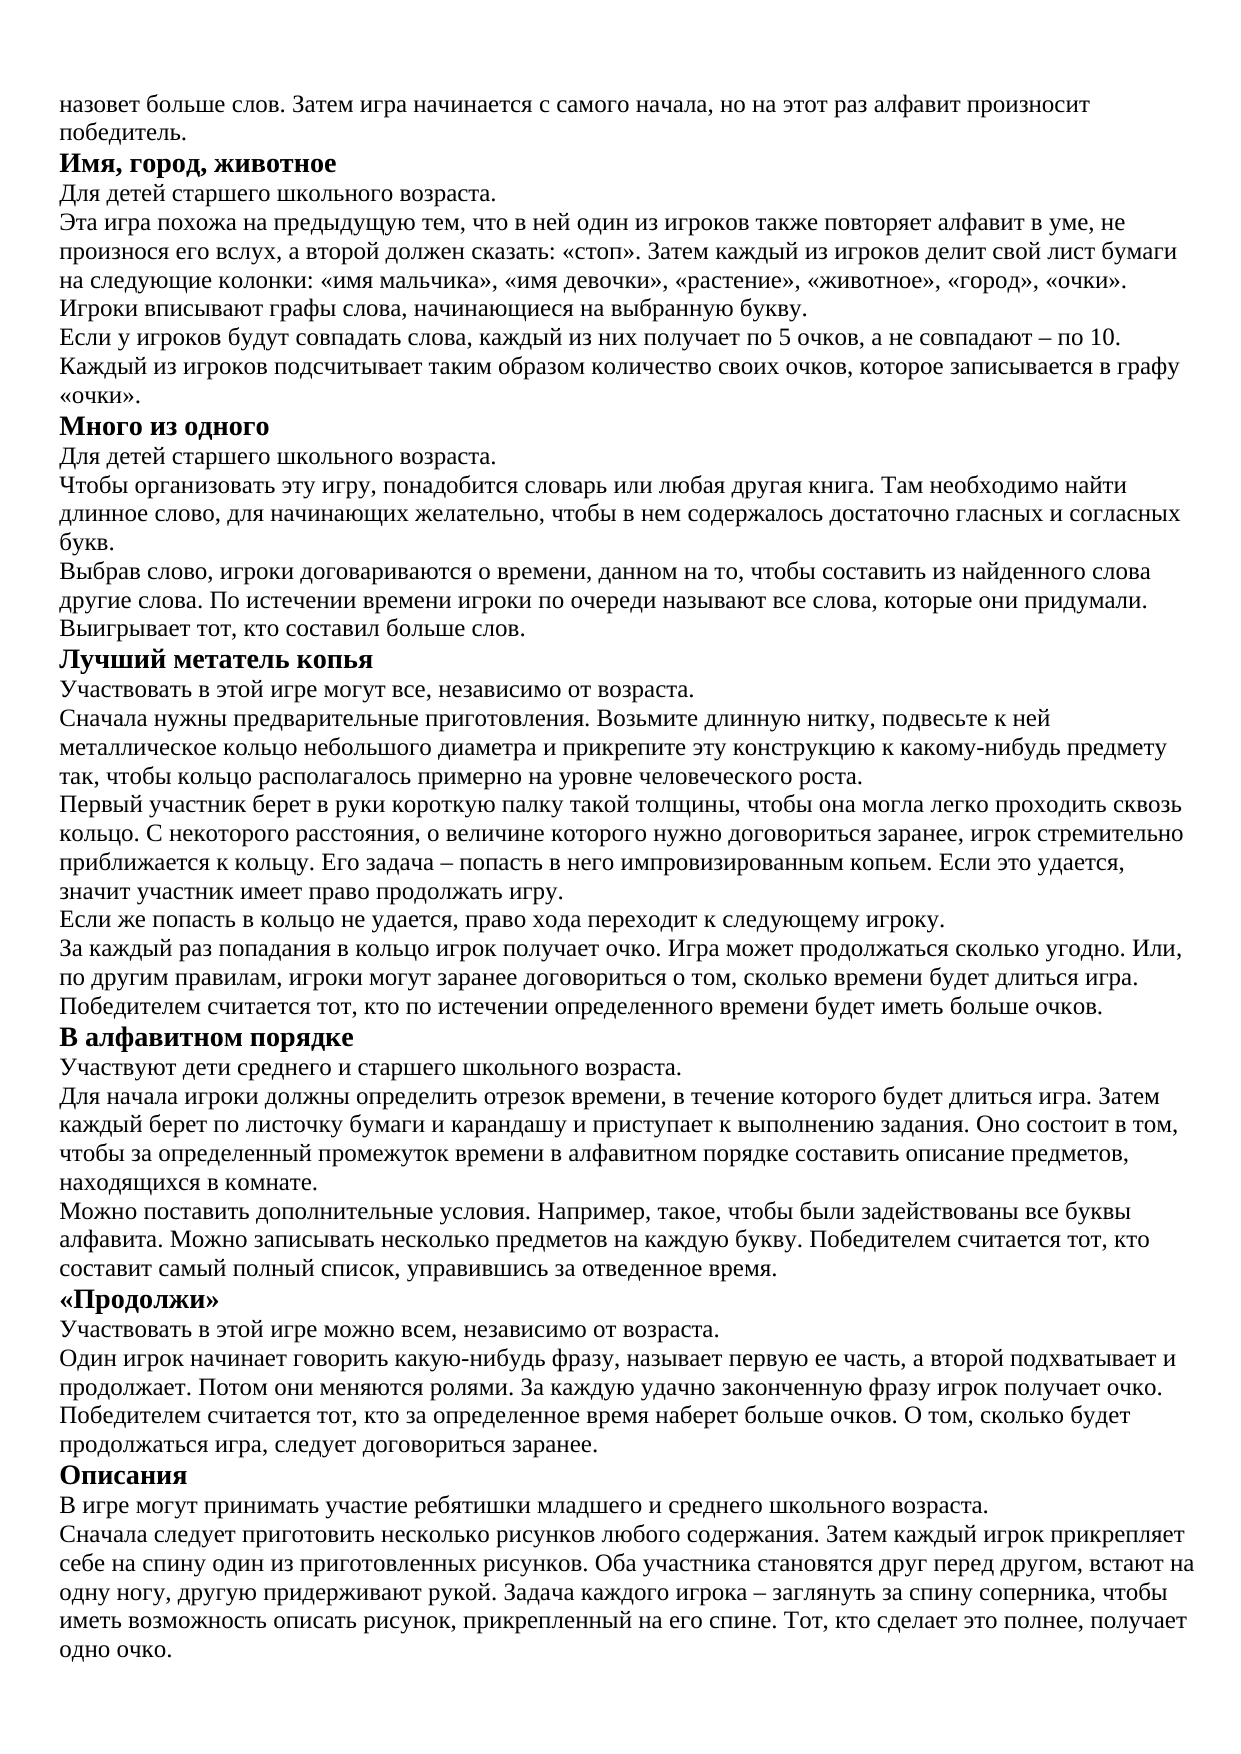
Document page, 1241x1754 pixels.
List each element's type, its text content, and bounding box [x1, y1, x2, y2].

text Сначала нужны предварительные приготовления. Возьмите длинную нитку, подвесьте к ней металлическое кольцо небольшого диаметра и прикрепите эту конструкцию к какому-нибудь предмету так, чтобы кольцо располагалось примерно на уровне человеческого роста. [59, 703, 1196, 789]
text «Продолжи» [59, 1282, 1196, 1314]
text Имя, город, животное [59, 146, 1196, 178]
text Один игрок начинает говорить какую-нибудь фразу, называет первую ее часть, а второй подхватывает и продолжает. Потом они меняются ролями. За каждую удачно законченную фразу игрок получает очко. Победителем считается тот, кто за определенное время наберет больше очков. О том, сколько будет продолжаться игра, следует договориться заранее. [59, 1343, 1196, 1458]
text Можно поставить дополнительные условия. Например, такое, чтобы были задействованы все буквы алфавита. Можно записывать несколько предметов на каждую букву. Победителем считается тот, кто составит самый полный список, управившись за отведенное время. [59, 1196, 1196, 1282]
text Лучший метатель копья [59, 642, 1196, 674]
text Если у игроков будут совпадать слова, каждый из них получает по 5 очков, а не совпадают – по 10. Каждый из игроков подсчитывает таким образом количество своих очков, которое записывается в графу «очки». [59, 322, 1196, 408]
text Участвовать в этой игре можно всем, независимо от возраста. [59, 1314, 1196, 1343]
text Много из одного [59, 408, 1196, 441]
text За каждый раз попадания в кольцо игрок получает очко. Игра может продолжаться сколько угодно. Или, по другим правилам, игроки могут заранее договориться о том, сколько времени будет длиться игра. Победителем считается тот, кто по истечении определенного времени будет иметь больше очков. [59, 933, 1196, 1019]
text Эта игра похожа на предыдущую тем, что в ней один из игроков также повторяет алфавит в уме, не произнося его вслух, а второй должен сказать: «стоп». Затем каждый из игроков делит свой лист бумаги на следующие колонки: «имя мальчика», «имя девочки», «растение», «животное», «город», «очки». Игроки вписывают графы слова, начинающиеся на выбранную букву. [59, 207, 1196, 322]
text Первый участник берет в руки короткую палку такой толщины, чтобы она могла легко проходить сквозь кольцо. С некоторого расстояния, о величине которого нужно договориться заранее, игрок стремительно приближается к кольцу. Его задача – попасть в него импровизированным копьем. Если это удается, значит участник имеет право продолжать игру. [59, 789, 1196, 904]
text В игре могут принимать участие ребятишки младшего и среднего школьного возраста. [59, 1491, 1196, 1519]
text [59, 89, 1196, 146]
text Участвовать в этой игре могут все, независимо от возраста. [59, 674, 1196, 703]
text Описания [59, 1458, 1196, 1491]
text В алфавитном порядке [59, 1019, 1196, 1052]
text Участвуют дети среднего и старшего школьного возраста. [59, 1052, 1196, 1081]
text Для детей старшего школьного возраста. [59, 178, 1196, 207]
text Выбрав слово, игроки договариваются о времени, данном на то, чтобы составить из найденного слова другие слова. По истечении времени игроки по очереди называют все слова, которые они придумали. Выигрывает тот, кто составил больше слов. [59, 556, 1196, 642]
text Если же попасть в кольцо не удается, право хода переходит к следующему игроку. [59, 904, 1196, 933]
text Для начала игроки должны определить отрезок времени, в течение которого будет длиться игра. Затем каждый берет по листочку бумаги и карандашу и приступает к выполнению задания. Оно состоит в том, чтобы за определенный промежуток времени в алфавитном порядке составить описание предметов, находящихся в комнате. [59, 1081, 1196, 1196]
text Чтобы организовать эту игру, понадобится словарь или любая другая книга. Там необходимо найти длинное слово, для начинающих желательно, чтобы в нем содержалось достаточно гласных и согласных букв. [59, 470, 1196, 556]
text Для детей старшего школьного возраста. [59, 441, 1196, 470]
text Сначала следует приготовить несколько рисунков любого содержания. Затем каждый игрок прикрепляет себе на спину один из приготовленных рисунков. Оба участника становятся друг перед другом, встают на одну ногу, другую придерживают рукой. Задача каждого игрока – заглянуть за спину соперника, чтобы иметь возможность описать рисунок, прикрепленный на его спине. Тот, кто сделает это полнее, получает одно очко. [59, 1519, 1196, 1663]
